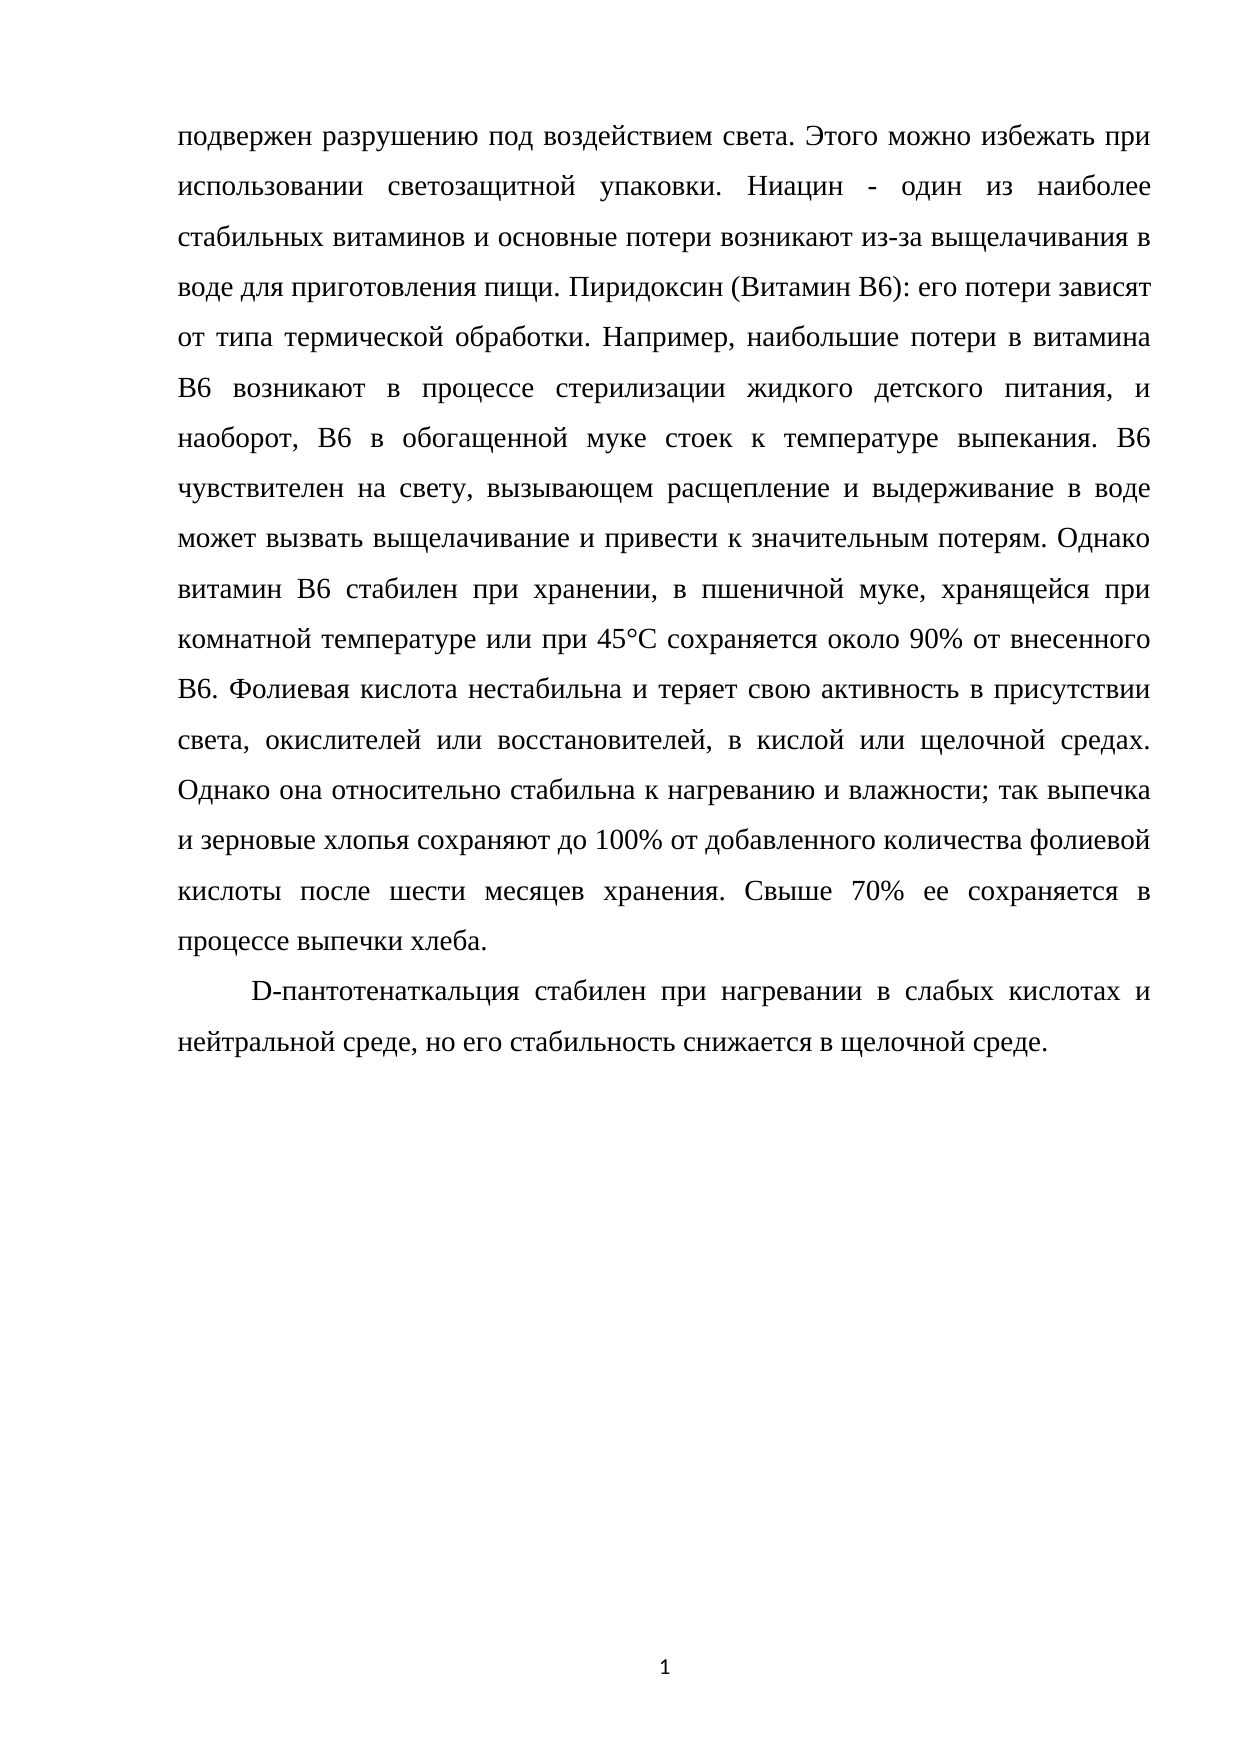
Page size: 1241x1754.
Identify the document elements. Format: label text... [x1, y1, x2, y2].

text D-пантотенаткальция стабилен при нагревании в слабых кислотах и нейтральной среде, но его стабильность снижается в щелочной среде. [177, 973, 1152, 1057]
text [177, 118, 1152, 957]
